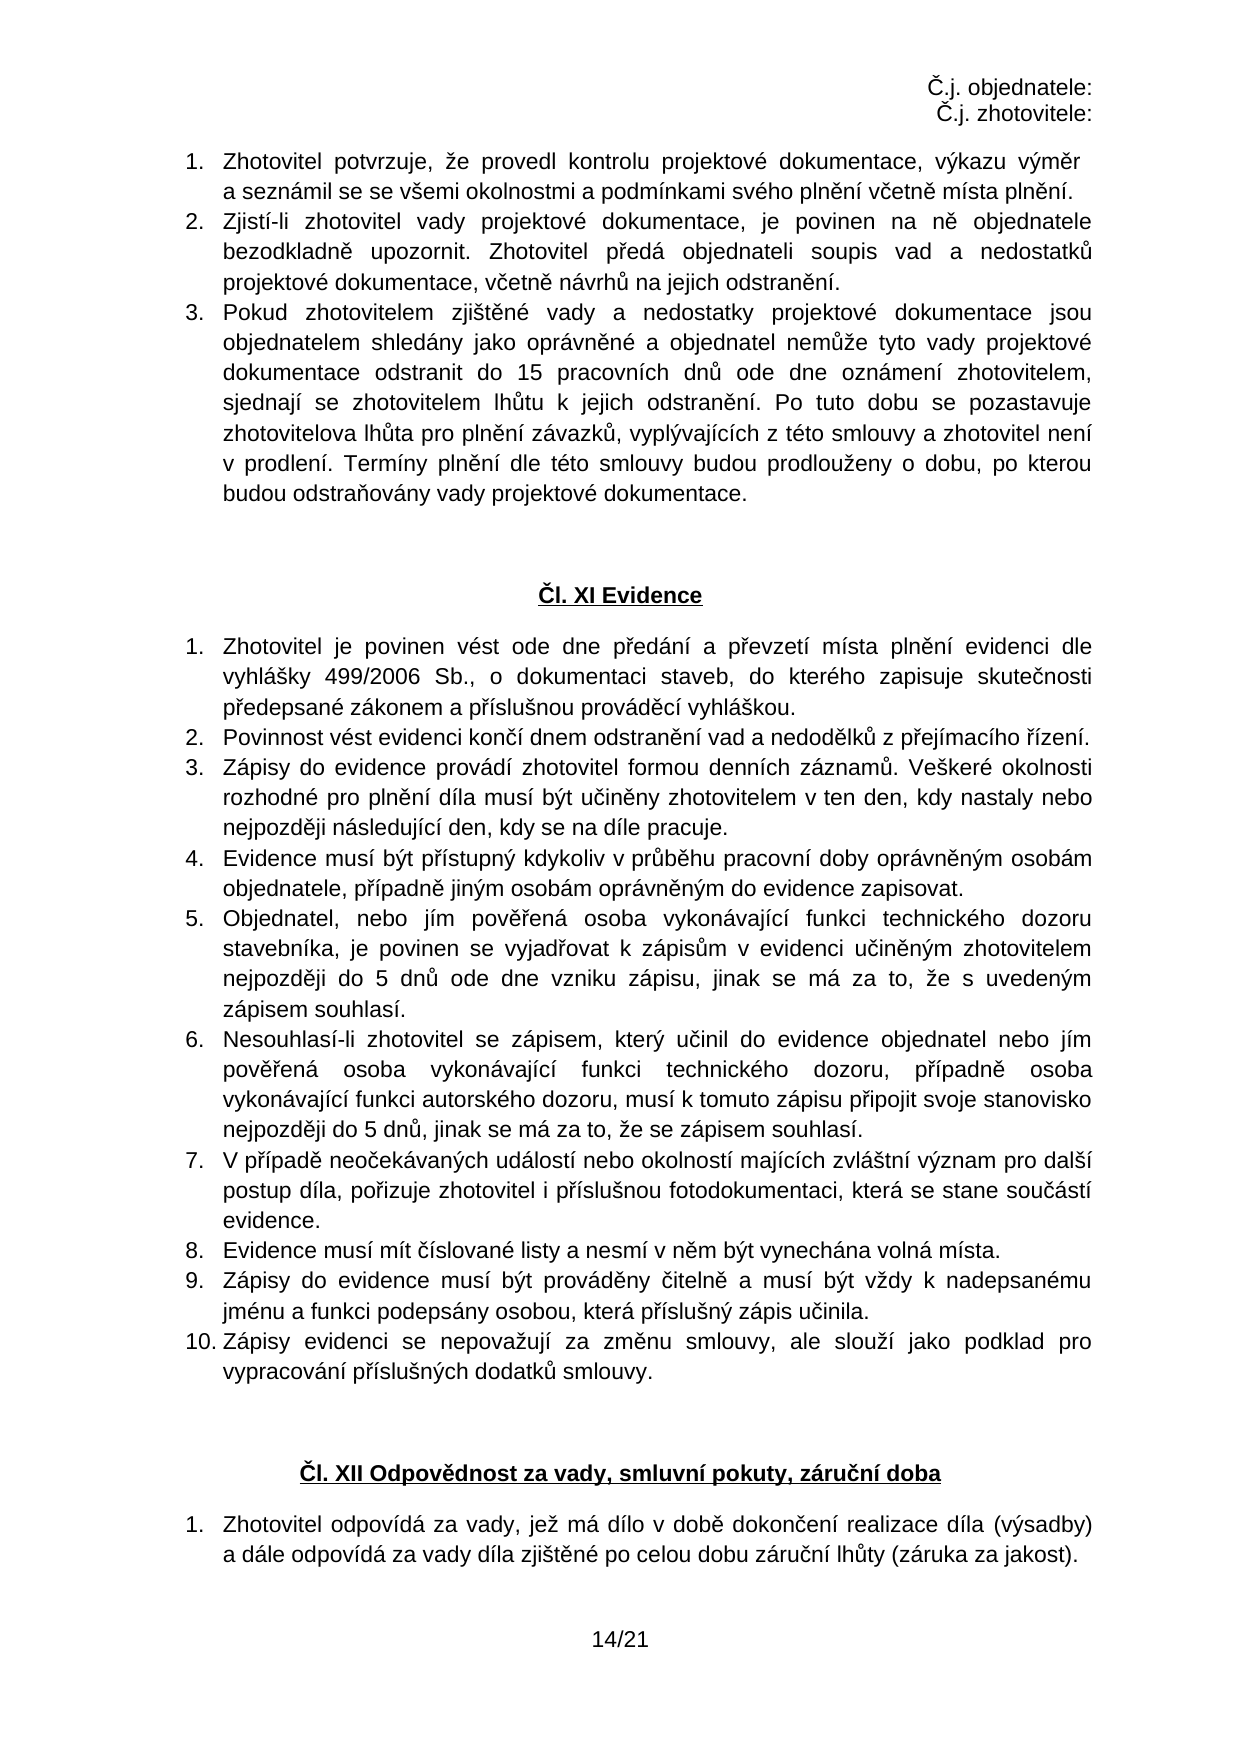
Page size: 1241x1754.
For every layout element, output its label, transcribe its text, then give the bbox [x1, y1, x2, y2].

list Povinnost vést evidenci končí dnem odstranění vad a nedodělků z přejímacího řízení. [185, 724, 1093, 750]
list Evidence musí mít číslované listy a nesmí v něm být vynechána volná místa. [185, 1237, 1093, 1263]
list Zápisy evidenci se nepovažují za změnu smlouvy, ale slouží jako podklad pro vypracování příslušných dodatků smlouvy. [185, 1328, 1093, 1384]
list Evidence musí být přístupný kdykoliv v průběhu pracovní doby oprávněným osobám objednatele, případně jiným osobám oprávněným do evidence zapisovat. [185, 844, 1093, 901]
list Pokud zhotovitelem zjištěné vady a nedostatky projektové dokumentace jsou objednatelem shledány jako oprávněné a objednatel nemůže tyto vady projektové dokumentace odstranit do 15 pracovních dnů ode dne oznámení zhotovitelem, sjednají se zhotovitelem lhůtu k jejich odstranění. Po tuto dobu se pozastavuje zhotovitelova lhůta pro plnění závazků, vyplývajících z této smlouvy a zhotovitel není v prodlení. Termíny plnění dle této smlouvy budou prodlouženy o dobu, po kterou budou odstraňovány vady projektové dokumentace. [185, 299, 1093, 506]
list Zjistí-li zhotovitel vady projektové dokumentace, je povinen na ně objednatele bezodkladně upozornit. Zhotovitel předá objednateli soupis vad a nedostatků projektové dokumentace, včetně návrhů na jejich odstranění. [185, 208, 1093, 295]
list Zápisy do evidence provádí zhotovitel formou denních záznamů. Veškeré okolnosti rozhodné pro plnění díla musí být učiněny zhotovitelem v ten den, kdy nastaly nebo nejpozději následující den, kdy se na díle pracuje. [185, 754, 1093, 841]
list Zhotovitel potvrzuje, že provedl kontrolu projektové dokumentace, výkazu výměr a seznámil se se všemi okolnostmi a podmínkami svého plnění včetně místa plnění. [185, 148, 1093, 204]
text Čl. XII Odpovědnost za vady, smluvní pokuty, záruční doba [148, 1460, 1093, 1486]
text Čl. XI Evidence [148, 582, 1093, 608]
list Zhotovitel odpovídá za vady, jež má dílo v době dokončení realizace díla (výsadby) a dále odpovídá za vady díla zjištěné po celou dobu záruční lhůty (záruka za jakost). [185, 1511, 1093, 1568]
list Zhotovitel je povinen vést ode dne předání a převzetí místa plnění evidenci dle vyhlášky 499/2006 Sb., o dokumentaci staveb, do kterého zapisuje skutečnosti předepsané zákonem a příslušnou prováděcí vyhláškou. [185, 633, 1093, 720]
list Nesouhlasí-li zhotovitel se zápisem, který učinil do evidence objednatel nebo jím pověřená osoba vykonávající funkci technického dozoru, případně osoba vykonávající funkci autorského dozoru, musí k tomuto zápisu připojit svoje stanovisko nejpozději do 5 dnů, jinak se má za to, že se zápisem souhlasí. [185, 1026, 1093, 1143]
list Zápisy do evidence musí být prováděny čitelně a musí být vždy k nadepsanému jménu a funkci podepsány osobou, která příslušný zápis učinila. [185, 1267, 1093, 1324]
list V případě neočekávaných událostí nebo okolností majících zvláštní význam pro další postup díla, pořizuje zhotovitel i příslušnou fotodokumentaci, která se stane součástí evidence. [185, 1147, 1093, 1233]
list Objednatel, nebo jím pověřená osoba vykonávající funkci technického dozoru stavebníka, je povinen se vyjadřovat k zápisům v evidenci učiněným zhotovitelem nejpozději do 5 dnů ode dne vzniku zápisu, jinak se má za to, že s uvedeným zápisem souhlasí. [185, 905, 1093, 1022]
